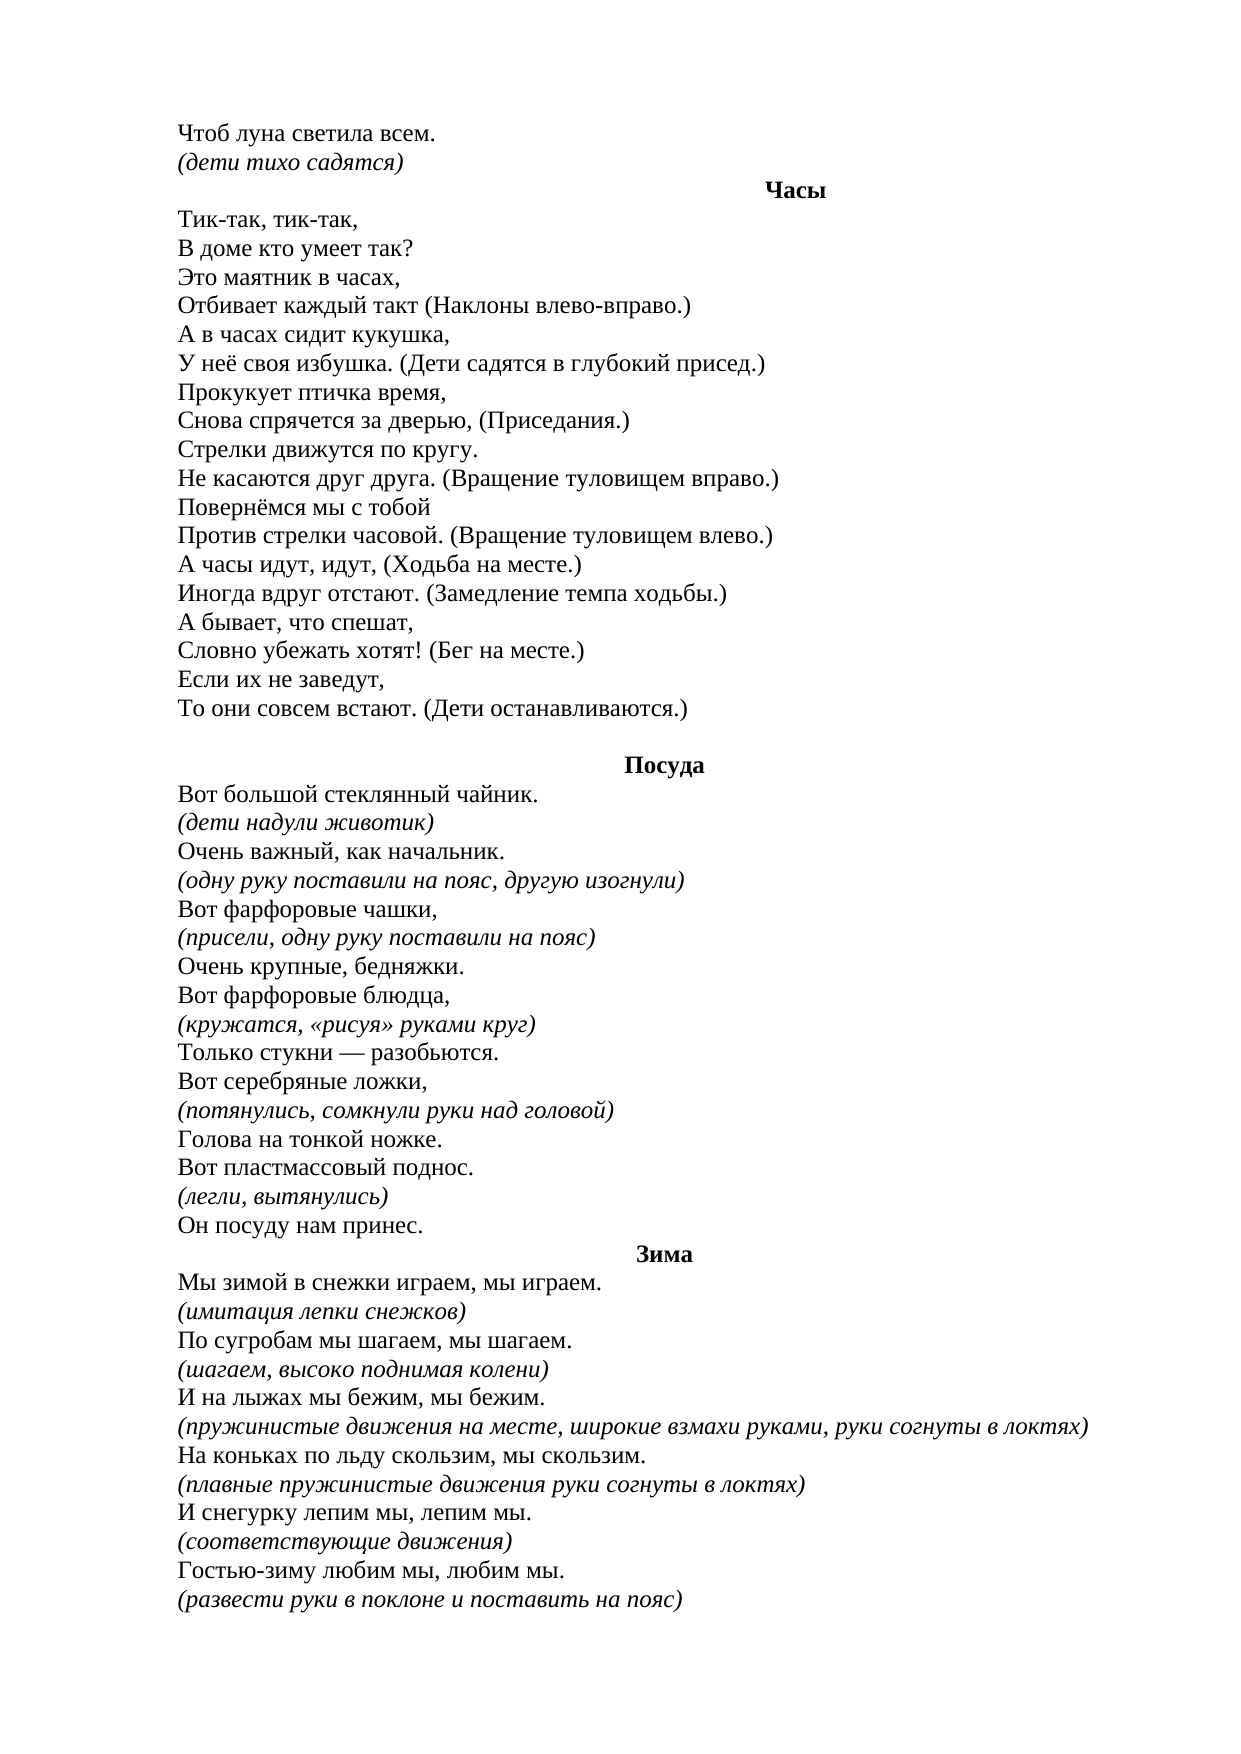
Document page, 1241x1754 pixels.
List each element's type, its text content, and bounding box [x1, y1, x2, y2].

text (шагаем, высоко поднимая колени) [177, 1354, 1152, 1382]
text Вот фарфоровые чашки, [177, 894, 1152, 922]
text Голова на тонкой ножке. [177, 1124, 1152, 1152]
text (присели, одну руку поставили на пояс) [177, 922, 1152, 951]
text И на лыжах мы бежим, мы бежим. [177, 1382, 1152, 1411]
text (легли, вытянулись) [177, 1181, 1152, 1210]
text По сугробам мы шагаем, мы шагаем. [177, 1325, 1152, 1354]
text Вот пластмассовый поднос. [177, 1152, 1152, 1181]
text Гостью-зиму любим мы, любим мы. [177, 1555, 1152, 1584]
text (одну руку поставили на пояс, другую изогнули) [177, 865, 1152, 894]
text (дети надули животик) [177, 807, 1152, 836]
text Очень важный, как начальник. [177, 836, 1152, 865]
text Очень крупные, бедняжки. [177, 951, 1152, 980]
text (имитация лепки снежков) [177, 1296, 1152, 1325]
text Только стукни — разобьются. [177, 1037, 1152, 1066]
text Вот фарфоровые блюдца, [177, 980, 1152, 1009]
text Чтоб луна светила всем. [177, 118, 1152, 147]
text (дети тихо садятся) [177, 147, 1152, 176]
text Вот серебряные ложки, [177, 1066, 1152, 1095]
text (плавные пружинистые движения руки согнуты в локтях) [177, 1469, 1152, 1497]
text На коньках по льду скользим, мы скользим. [177, 1440, 1152, 1469]
text (соответствующие движения) [177, 1526, 1152, 1555]
text Посуда [177, 750, 1152, 779]
text Вот большой стеклянный чайник. [177, 779, 1152, 807]
text (потянулись, сомкнули руки над головой) [177, 1095, 1152, 1124]
text Зима [177, 1239, 1152, 1267]
text (кружатся, «рисуя» руками круг) [177, 1009, 1152, 1037]
text Мы зимой в снежки играем, мы играем. [177, 1267, 1152, 1296]
text Часы Тик-так, тик-так, В доме кто умеет так? Это маятник в часах, Отбивает каждый такт (Наклоны влево-вправо.) А в часах сидит кукушка, У неё своя избушка. (Дети садятся в глубокий присед.) Прокукует птичка время, Снова спрячется за дверью, (Приседания.) Стрелки движутся по кругу. Не касаются друг друга. (Вращение туловищем вправо.) Повернёмся мы с тобой Против стрелки часовой. (Вращение туловищем влево.) А часы идут, идут, (Ходьба на месте.) Иногда вдруг отстают. (Замедление темпа ходьбы.) А бывает, что спешат, Словно убежать хотят! (Бег на месте.) Если их не заведут, То они совсем встают. (Дети останавливаются.) [177, 176, 1152, 750]
text (пружинистые движения на месте, широкие взмахи руками, руки согнуты в локтях) [177, 1411, 1152, 1440]
text (развести руки в поклоне и поставить на пояс) [177, 1584, 1152, 1612]
text Он посуду нам принес. [177, 1210, 1152, 1239]
text И снегурку лепим мы, лепим мы. [177, 1497, 1152, 1526]
